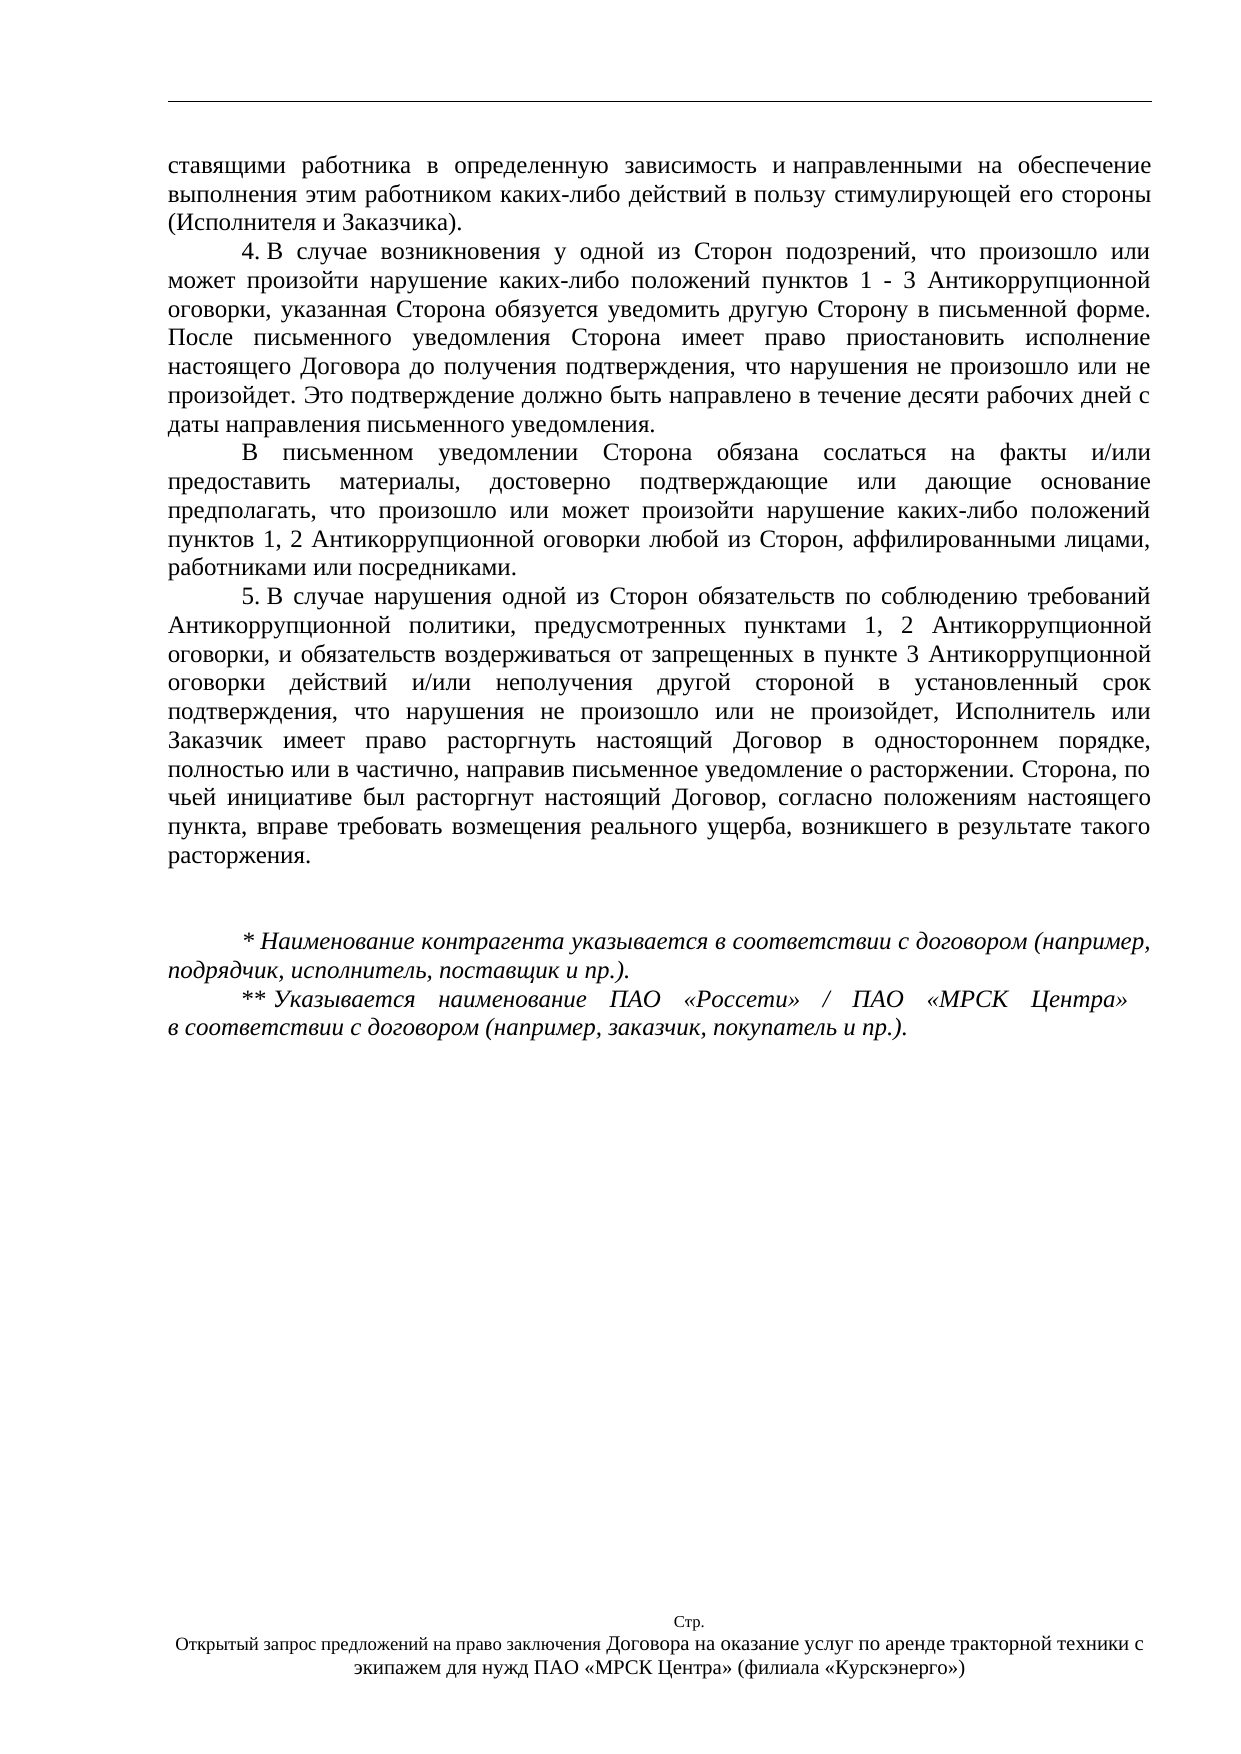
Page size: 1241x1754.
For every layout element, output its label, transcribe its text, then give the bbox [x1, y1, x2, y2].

text 5. В случае нарушения одной из Сторон обязательств по соблюдению требований Антикоррупционной политики, предусмотренных пунктами 1, 2 Антикоррупционной оговорки, и обязательств воздерживаться от запрещенных в пункте 3 Антикоррупционной оговорки действий и/или неполучения другой стороной в установленный срок подтверждения, что нарушения не произошло или не произойдет, Исполнитель или Заказчик имеет право расторгнуть настоящий Договор в одностороннем порядке, полностью или в частично, направив письменное уведомление о расторжении. Сторона, по чьей инициативе был расторгнут настоящий Договор, согласно положениям настоящего пункта, вправе требовать возмещения реального ущерба, возникшего в результате такого расторжения. [168, 581, 1152, 869]
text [168, 150, 1152, 236]
text ** Указывается наименование ПАО «Россети» / ПАО «МРСК Центра» в соответствии с договором (например, заказчик, покупатель и пр.). [168, 984, 1152, 1041]
text * Наименование контрагента указывается в соответствии с договором (например, подрядчик, исполнитель, поставщик и пр.). [168, 926, 1152, 984]
text 4. В случае возникновения у одной из Сторон подозрений, что произошло или может произойти нарушение каких-либо положений пунктов 1 - 3 Антикоррупционной оговорки, указанная Сторона обязуется уведомить другую Сторону в письменной форме. После письменного уведомления Сторона имеет право приостановить исполнение настоящего Договора до получения подтверждения, что нарушения не произошло или не произойдет. Это подтверждение должно быть направлено в течение десяти рабочих дней с даты направления письменного уведомления. [168, 236, 1152, 437]
text В письменном уведомлении Сторона обязана сослаться на факты и/или предоставить материалы, достоверно подтверждающие или дающие основание предполагать, что произошло или может произойти нарушение каких-либо положений пунктов 1, 2 Антикоррупционной оговорки любой из Сторон, аффилированными лицами, работниками или посредниками. [168, 437, 1152, 581]
